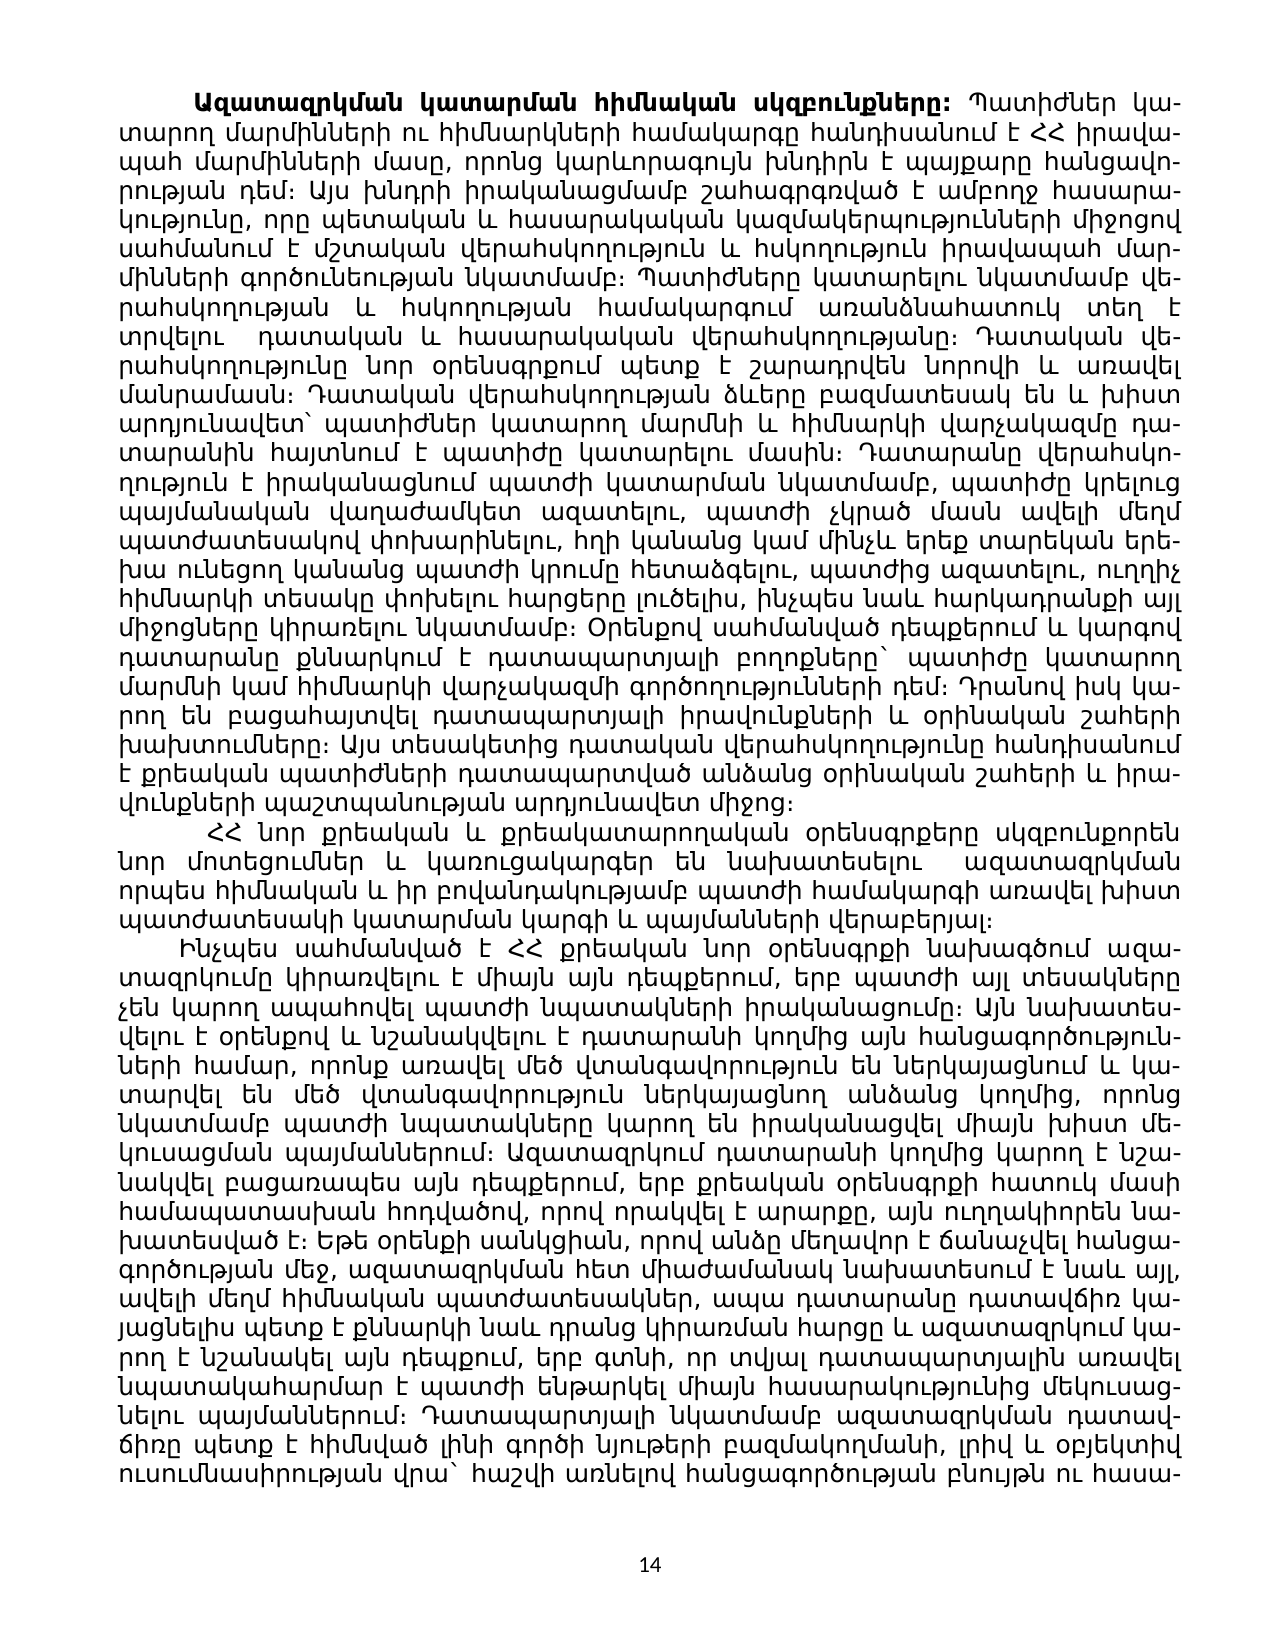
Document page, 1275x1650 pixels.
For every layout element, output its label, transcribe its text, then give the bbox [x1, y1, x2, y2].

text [118, 934, 1181, 1489]
text ՀՀ նոր քրեական և քրեակատարողական օրենսգրքերը սկզբունքորեն նոր մոտեցումներ և կառուցակարգեր են նախատեսելու ազատազրկման որպես հիմնական և իր բովանդակությամբ պատժի համակարգի առավել խիստ պատժատեսակի կատարման կարգի և պայմանների վերաբերյալ։ [118, 818, 1181, 934]
text Ազատազրկման կատարման հիմնական սկզբունքները: Պատիժներ կատարող մարմինների ու հիմնարկների համակարգը հանդիսանում է ՀՀ իրավապահ մարմինների մասը, որոնց կարևորագույն խնդիրն է պայքարը հանցավորության դեմ։ Այս խնդրի իրականացմամբ շահագրգռված է ամբողջ հասարակությունը, որը պետական և հասարակական կազմակերպությունների միջոցով սահմանում է մշտական վերահսկողություն և հսկողություն իրավապահ մարմինների գործունեության նկատմամբ։ Պատիժները կատարելու նկատմամբ վերահսկողության և հսկողության համակարգում առանձնահատուկ տեղ է տրվելու դատական և հասարակական վերահսկողությանը։ Դատական վերահսկողությունը նոր օրենսգրքում պետք է շարադրվեն նորովի և առավել մանրամասն։ Դատական վերահսկողության ձևերը բազմատեսակ են և խիստ արդյունավետ՝ պատիժներ կատարող մարմնի և հիմնարկի վարչակազմը դատարանին հայտնում է պատիժը կատարելու մաuին։ Դատարանը վերահսկողություն է իրականացնում պատժի կատարման նկատմամբ, պատիժը կրելուց պայմանական վաղաժամկետ ազատելու, պատժի չկրած մասն ավելի մեղմ պատժատեսակով փոխարինելու, հղի կանանց կամ մինչև երեք տարեկան երեխա ունեցող կանանց պատժի կրումը հետաձգելու, պատժից ազատելու, ուղղիչ հիմնարկի տեսակը փոխելու հարցերը լուծելիս, ինչպես նաև հարկադրանքի այլ միջոցները կիրառելու նկատմամբ։ Օրենքով սահմանված դեպքերում և կարգով դատարանը քննարկում է դատապարտյալի բողոքները` պատիժը կատարող մարմնի կամ հիմնարկի վարչակազմի գործողությունների դեմ։ Դրանով իսկ կարող են բացահայտվել դատապարտյալի իրավունքների և օրինական շահերի խախտումները։ Այս տեսակետից դատական վերահսկողությունը հանդիսանում է քրեական պատիժների դատապարտված անձանց օրինական շահերի և իրավունքների պաշտպանության արդյունավետ միջոց։ [118, 89, 1181, 818]
